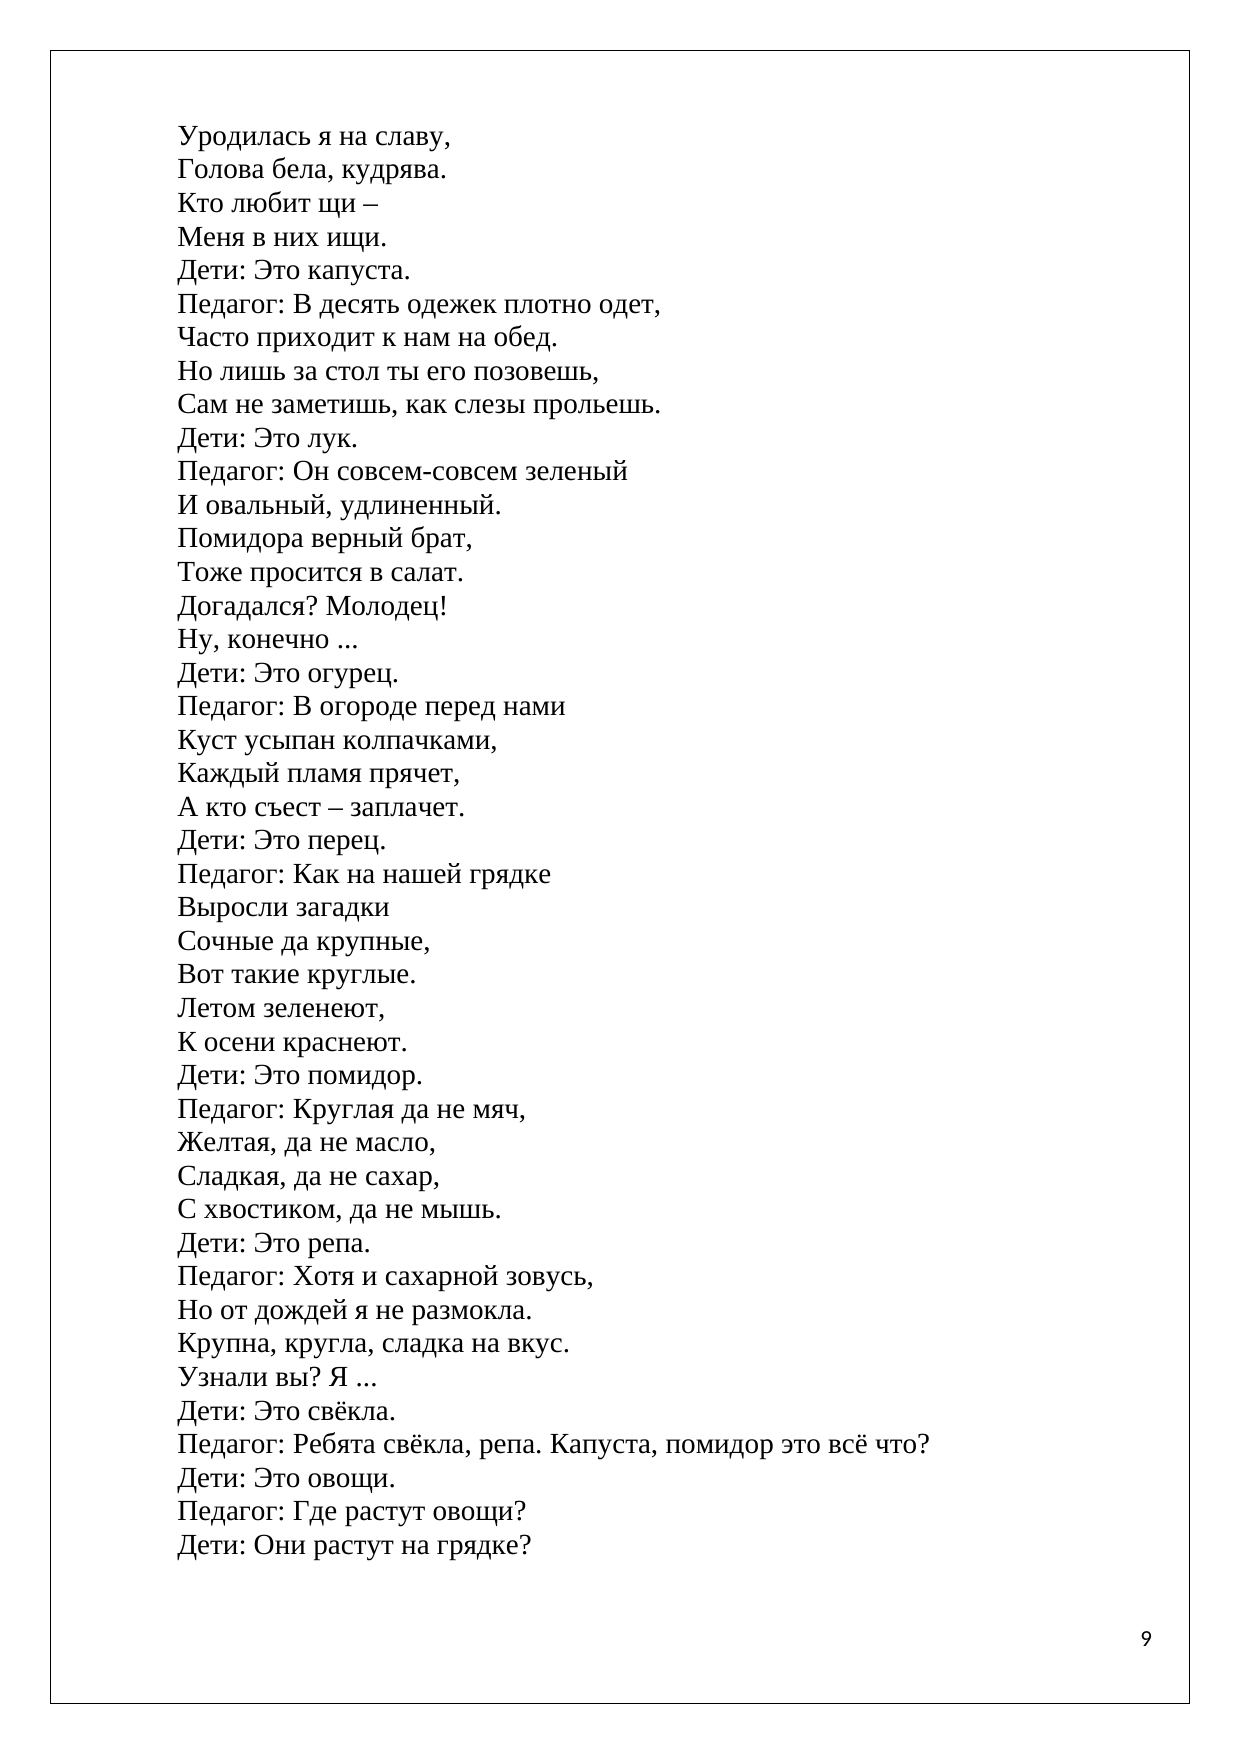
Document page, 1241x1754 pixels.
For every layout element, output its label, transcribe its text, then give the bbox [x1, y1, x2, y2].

text Дети: Это огурец. [133, 655, 1152, 688]
text Педагог: Он совсем-совсем зеленый [133, 453, 1152, 487]
text Тоже просится в салат. [133, 554, 1152, 588]
text Сладкая, да не сахар, [133, 1158, 1152, 1191]
text Уродилась я на славу, [133, 118, 1152, 152]
text Часто приходит к нам на обед. [133, 319, 1152, 353]
text Педагог: Как на нашей грядке [133, 856, 1152, 889]
text Кто любит щи – [133, 185, 1152, 219]
text Ну, конечно ... [133, 621, 1152, 655]
text Педагог: Ребята свёкла, репа. Капуста, помидор это всё что? [133, 1426, 1152, 1460]
text Крупна, кругла, сладка на вкус. [133, 1326, 1152, 1359]
text Каждый пламя прячет, [133, 755, 1152, 789]
text Желтая, да не масло, [133, 1124, 1152, 1158]
text Педагог: Где растут овощи? [133, 1493, 1152, 1527]
text Выросли загадки [133, 889, 1152, 923]
text Педагог: В огороде перед нами [133, 688, 1152, 722]
text Дети: Это репа. [133, 1225, 1152, 1258]
text Дети: Это овощи. [133, 1460, 1152, 1493]
text Сам не заметишь, как слезы прольешь. [133, 386, 1152, 420]
text Догадался? Молодец! [133, 588, 1152, 621]
text Педагог: Хотя и сахарной зовусь, [133, 1258, 1152, 1292]
text Сочные да крупные, [133, 923, 1152, 957]
text С хвостиком, да не мышь. [133, 1191, 1152, 1225]
text Летом зеленеют, [133, 990, 1152, 1024]
text Помидора верный брат, [133, 521, 1152, 554]
text Дети: Это капуста. [133, 252, 1152, 286]
text Педагог: В десять одежек плотно одет, [133, 286, 1152, 319]
text Педагог: Круглая да не мяч, [133, 1091, 1152, 1124]
text А кто съест – заплачет. [133, 789, 1152, 822]
text Но лишь за стол ты его позовешь, [133, 353, 1152, 386]
text Дети: Это свёкла. [133, 1393, 1152, 1426]
text Но от дождей я не размокла. [133, 1292, 1152, 1326]
text Дети: Это лук. [133, 420, 1152, 453]
text Вот такие круглые. [133, 957, 1152, 990]
text Голова бела, кудрява. [133, 152, 1152, 185]
text Дети: Это перец. [133, 822, 1152, 856]
text Куст усыпан колпачками, [133, 722, 1152, 755]
text Дети: Они растут на грядке? [133, 1527, 1152, 1560]
text К осени краснеют. [133, 1024, 1152, 1057]
text Дети: Это помидор. [133, 1057, 1152, 1091]
text Узнали вы? Я ... [133, 1359, 1152, 1393]
text И овальный, удлиненный. [133, 487, 1152, 521]
text Меня в них ищи. [133, 219, 1152, 252]
